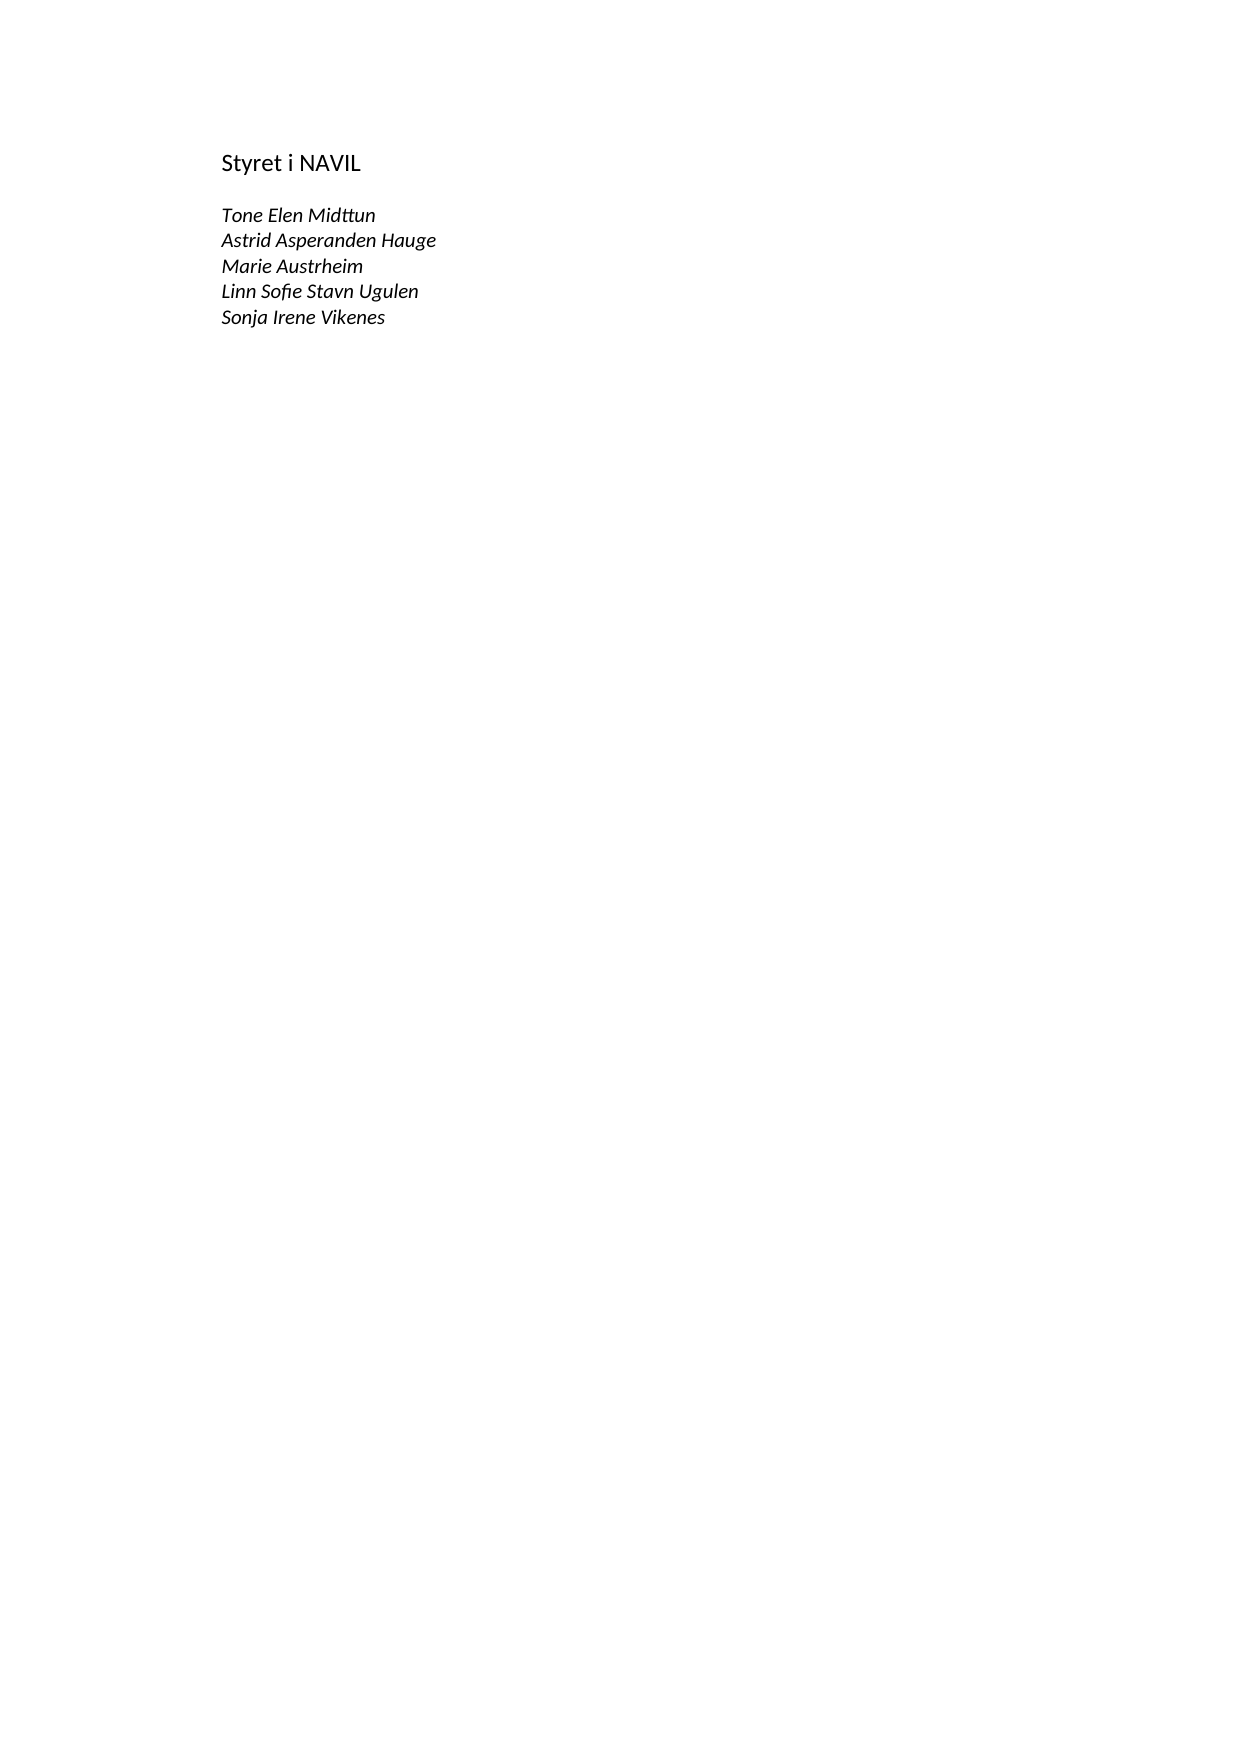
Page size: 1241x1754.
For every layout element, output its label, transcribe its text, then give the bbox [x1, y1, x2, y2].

text Tone Elen Midttun [221, 202, 1093, 228]
text Marie Austrheim [148, 253, 1093, 278]
text Sonja Irene Vikenes [148, 304, 1093, 329]
text Linn Sofie Stavn Ugulen [148, 278, 1093, 304]
text Styret i NAVIL [221, 148, 1093, 202]
text Astrid Asperanden Hauge [221, 228, 1093, 253]
